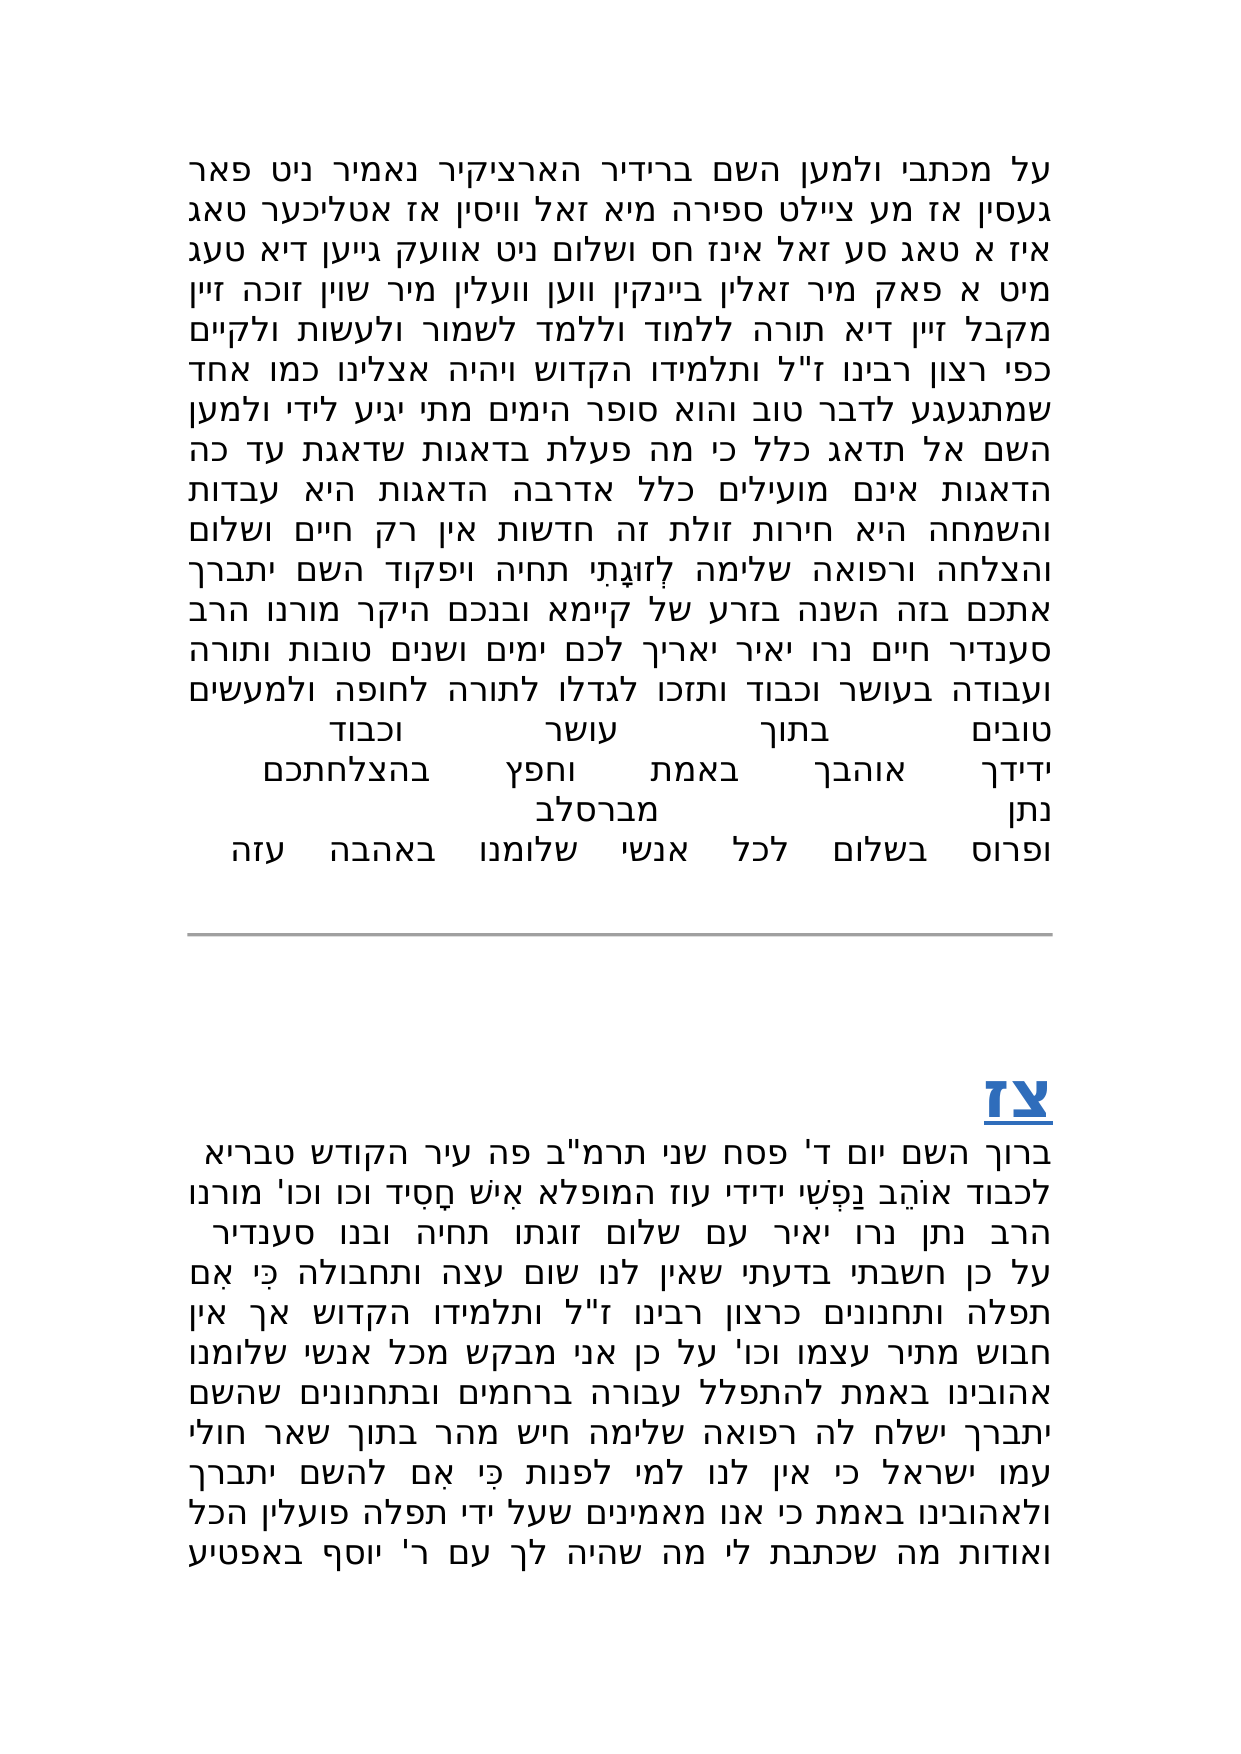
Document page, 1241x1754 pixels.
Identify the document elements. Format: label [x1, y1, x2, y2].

text [187, 150, 1053, 899]
text [187, 1056, 1053, 1573]
